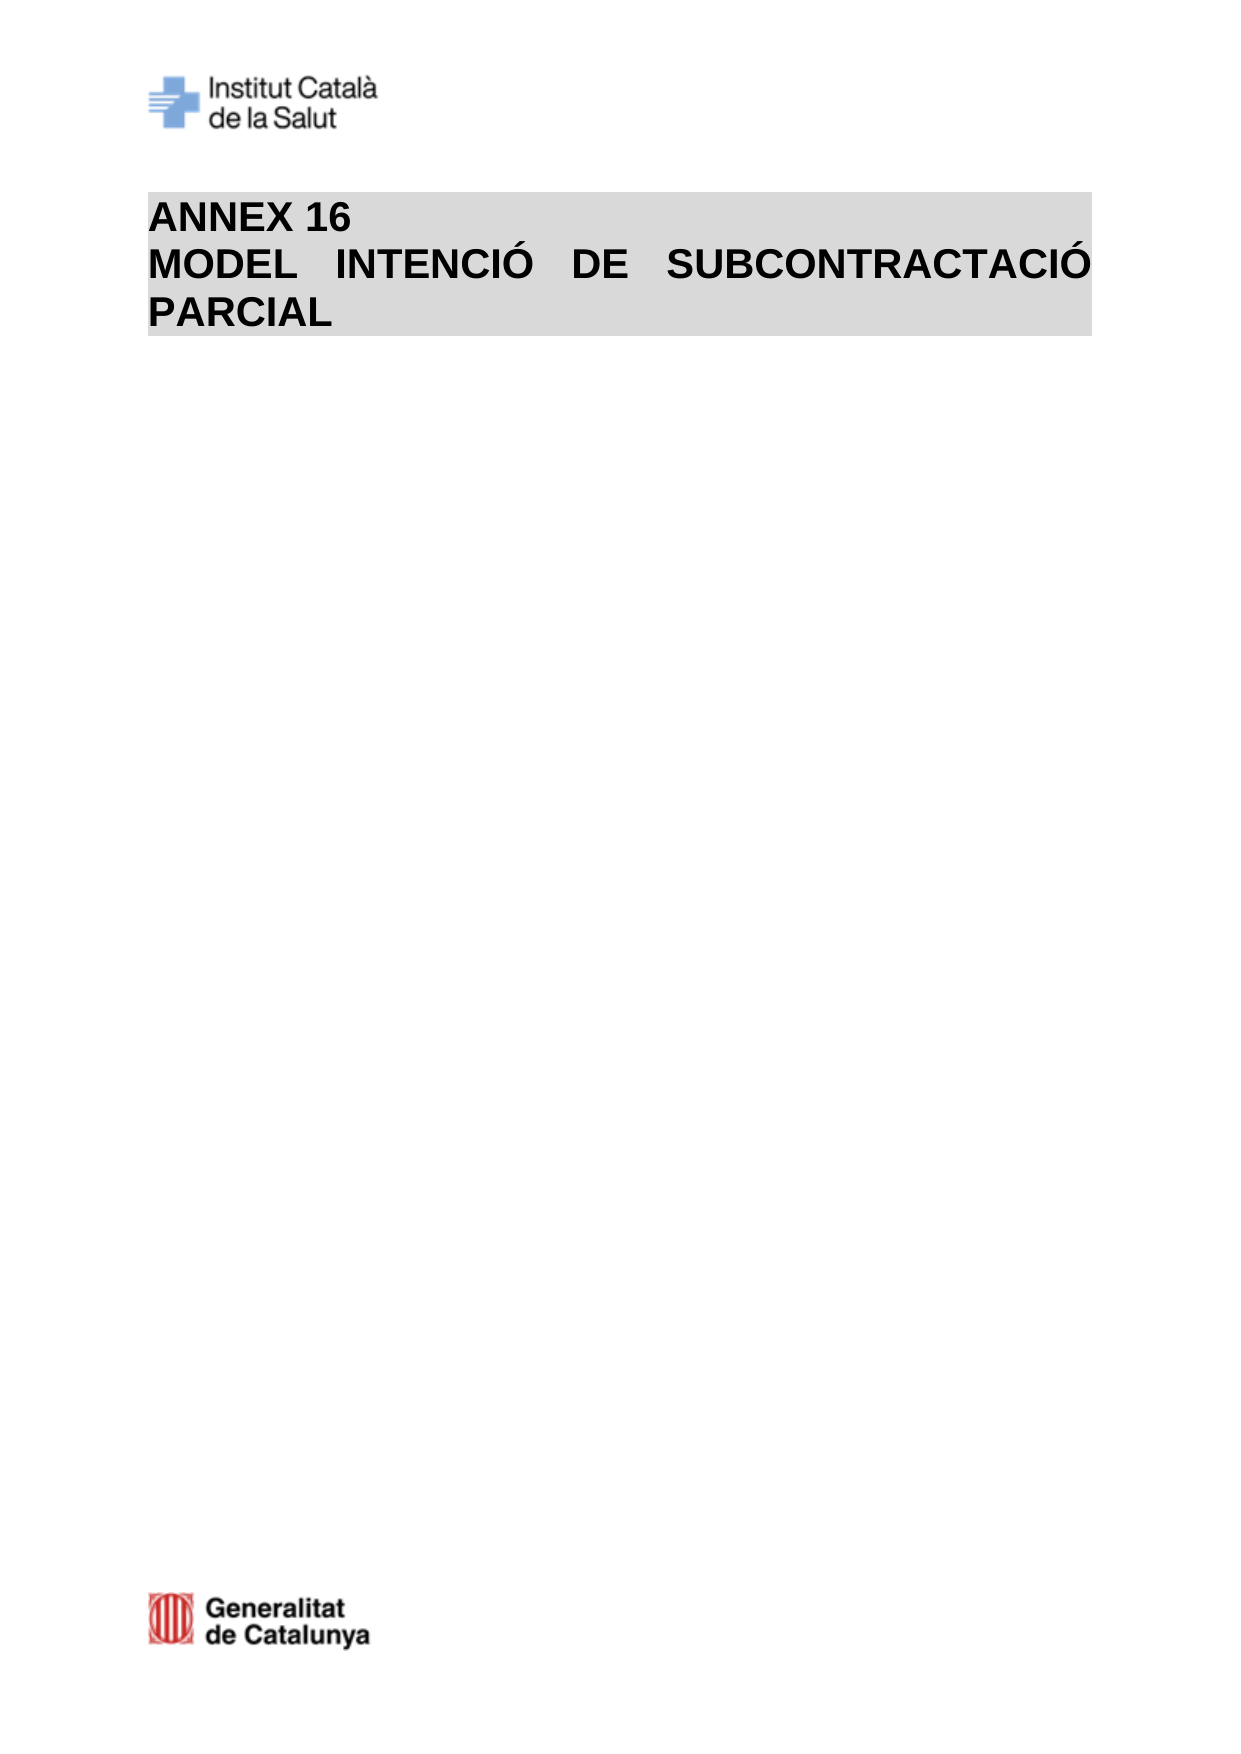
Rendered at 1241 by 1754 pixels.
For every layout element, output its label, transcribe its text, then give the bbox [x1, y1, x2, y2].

picture [147, 73, 381, 134]
text ANNEX 16 [148, 192, 1092, 240]
text MODEL INTENCIÓ DE SUBCONTRACTACIÓ PARCIAL [148, 240, 1092, 336]
picture [147, 1591, 372, 1651]
